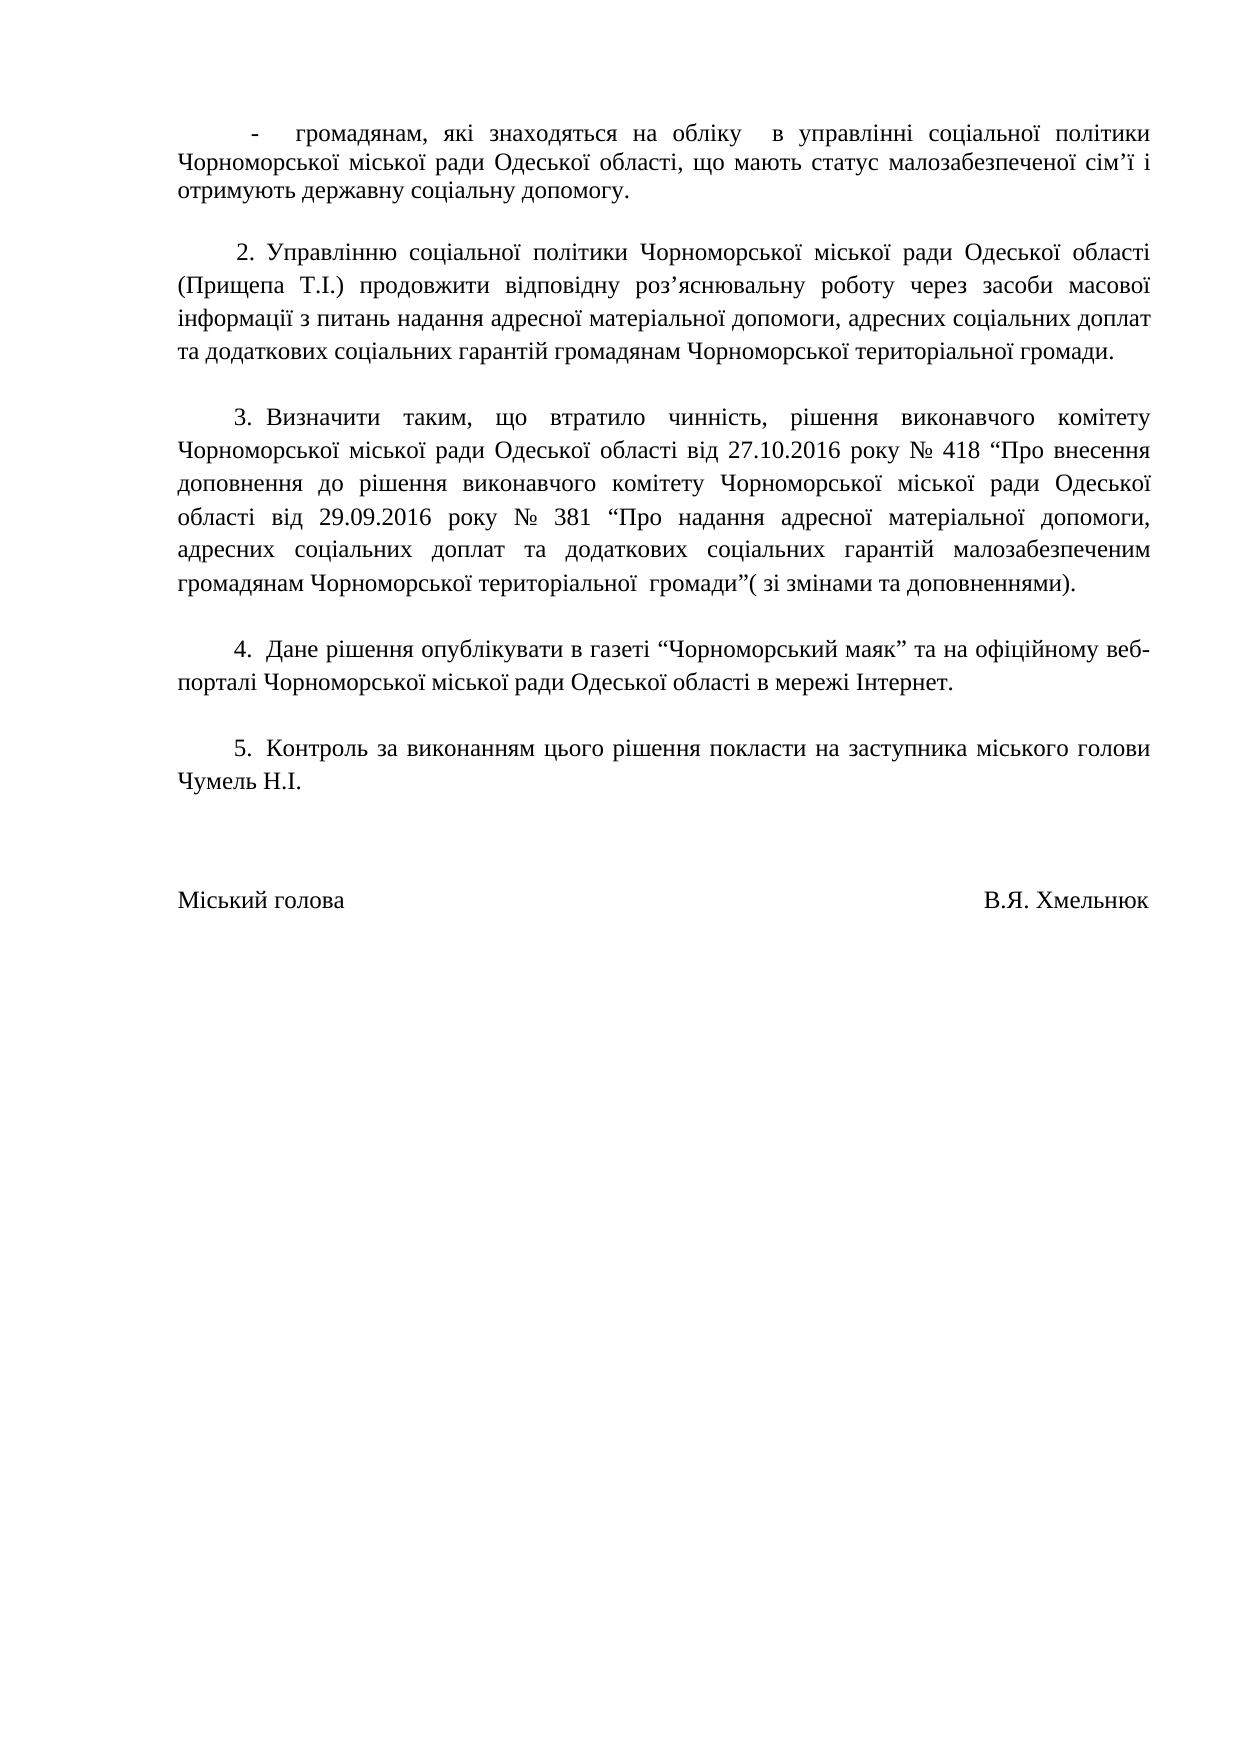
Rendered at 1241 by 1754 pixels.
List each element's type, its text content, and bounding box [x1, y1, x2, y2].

list Контроль за виконанням цього рішення покласти на заступника міського голови Чумель Н.І. [177, 733, 1152, 794]
list Визначити таким, що втратило чинність, рішення виконавчого комітету Чорноморської міської ради Одеської області від 27.10.2016 року № 418 “Про внесення доповнення до рішення виконавчого комітету Чорноморської міської ради Одеської області від 29.09.2016 року № 381 “Про надання адресної матеріальної допомоги, адресних соціальних доплат та додаткових соціальних гарантій малозабезпеченим громадянам Чорноморської територіальної громади”( зі змінами та доповненнями). [177, 402, 1152, 596]
text Міський голова В.Я. Хмельнюк [177, 886, 1152, 914]
list громадянам, які знаходяться на обліку в управлінні соціальної політики Чорноморської міської ради Одеської області, що мають статус малозабезпеченої сім’ї і отримують державну соціальну допомогу. [177, 118, 1152, 204]
list Дане рішення опублікувати в газеті “Чорноморський маяк” та на офіційному веб-порталі Чорноморської міської ради Одеської області в мережі Інтернет. [177, 634, 1152, 695]
list Управлінню соціальної політики Чорноморської міської ради Одеської області (Прищепа Т.І.) продовжити відповідну роз’яснювальну роботу через засоби масової інформації з питань надання адресної матеріальної допомоги, адресних соціальних доплат та додаткових соціальних гарантій громадянам Чорноморської територіальної громади. [177, 237, 1152, 365]
